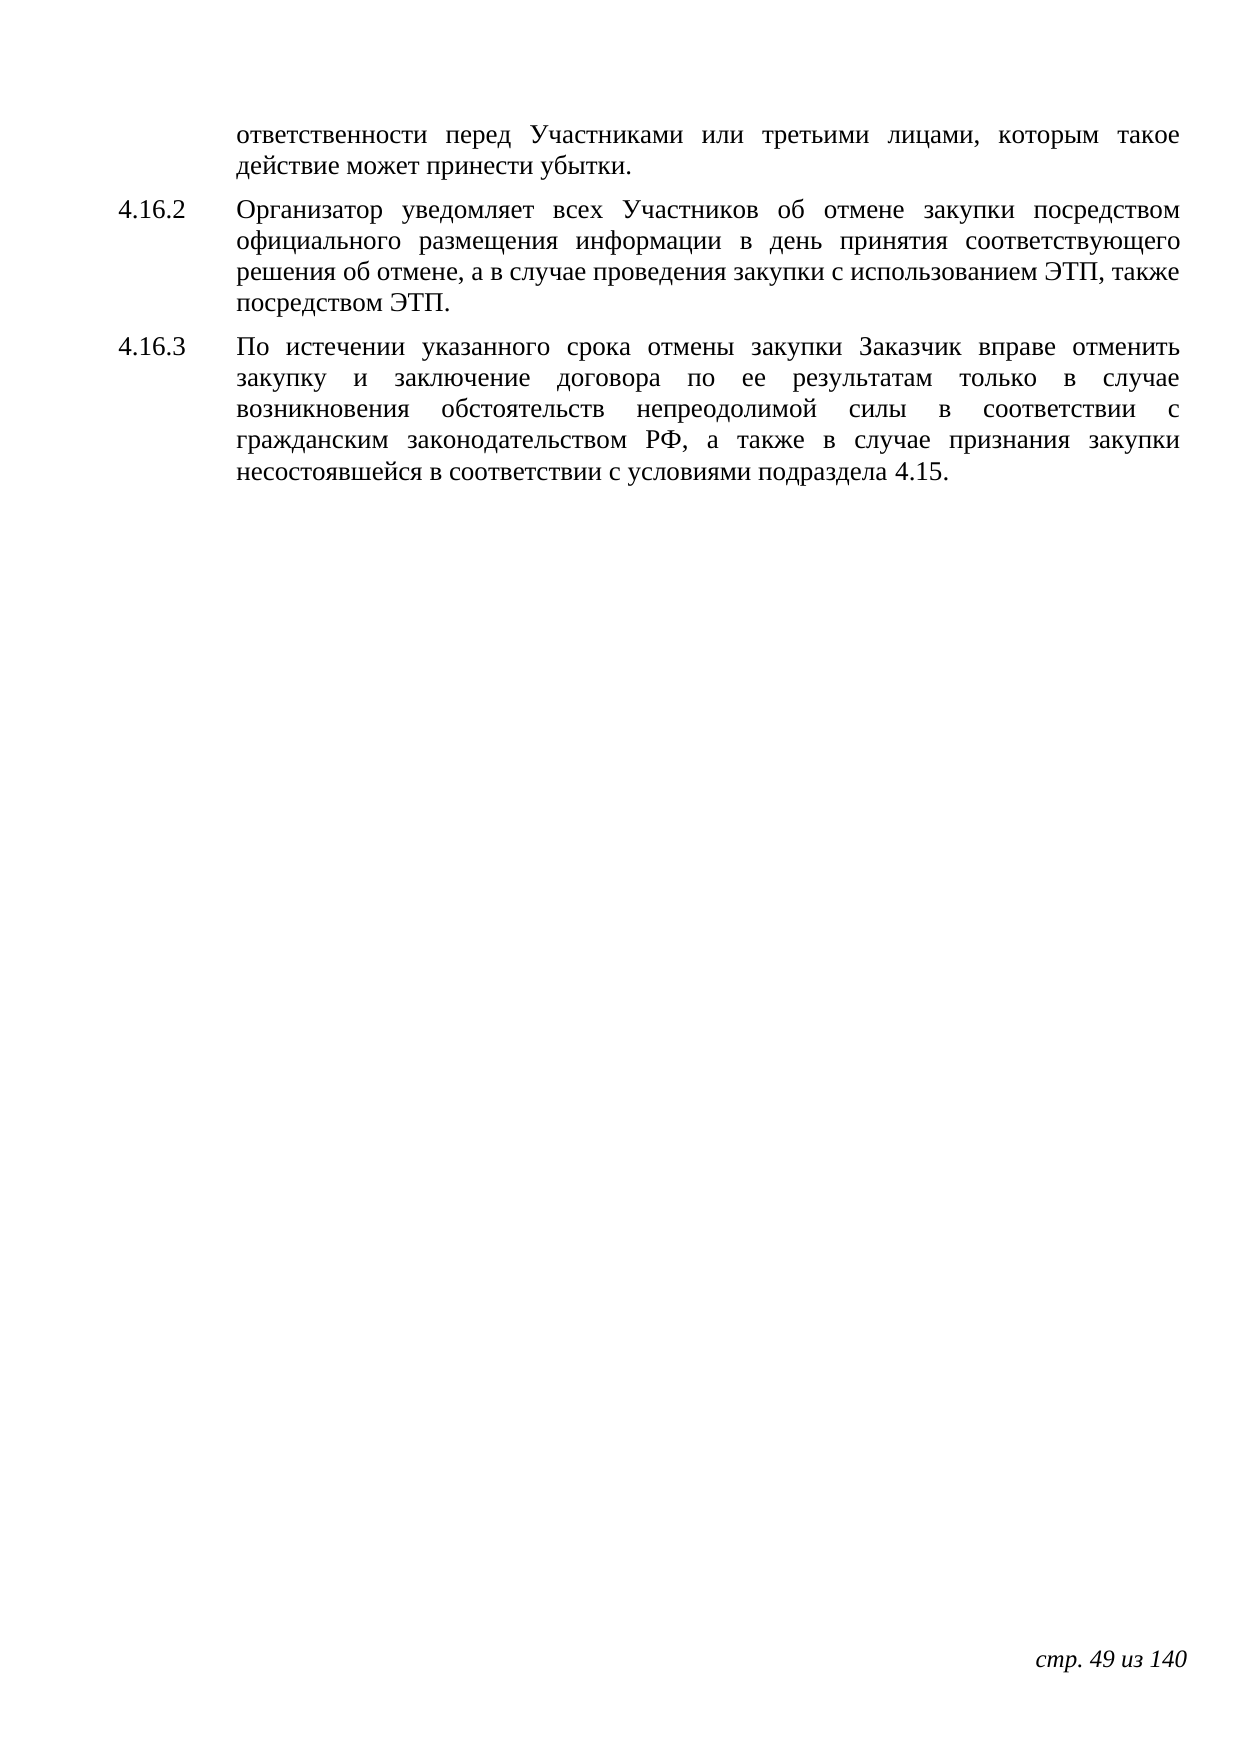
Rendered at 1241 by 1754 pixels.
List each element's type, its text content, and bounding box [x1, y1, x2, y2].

text Организатор уведомляет всех Участников об отмене закупки посредством официального размещения информации в день принятия соответствующего решения об отмене, а в случае проведения закупки с использованием ЭТП, также посредством ЭТП. [118, 193, 1181, 317]
text По истечении указанного срока отмены закупки Заказчик вправе отменить закупку и заключение договора по ее результатам только в случае возникновения обстоятельств непреодолимой силы в соответствии с гражданским законодательством РФ, а также в случае признания закупки несостоявшейся в соответствии с условиями подраздела 4.15. [118, 330, 1181, 486]
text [118, 118, 1181, 180]
